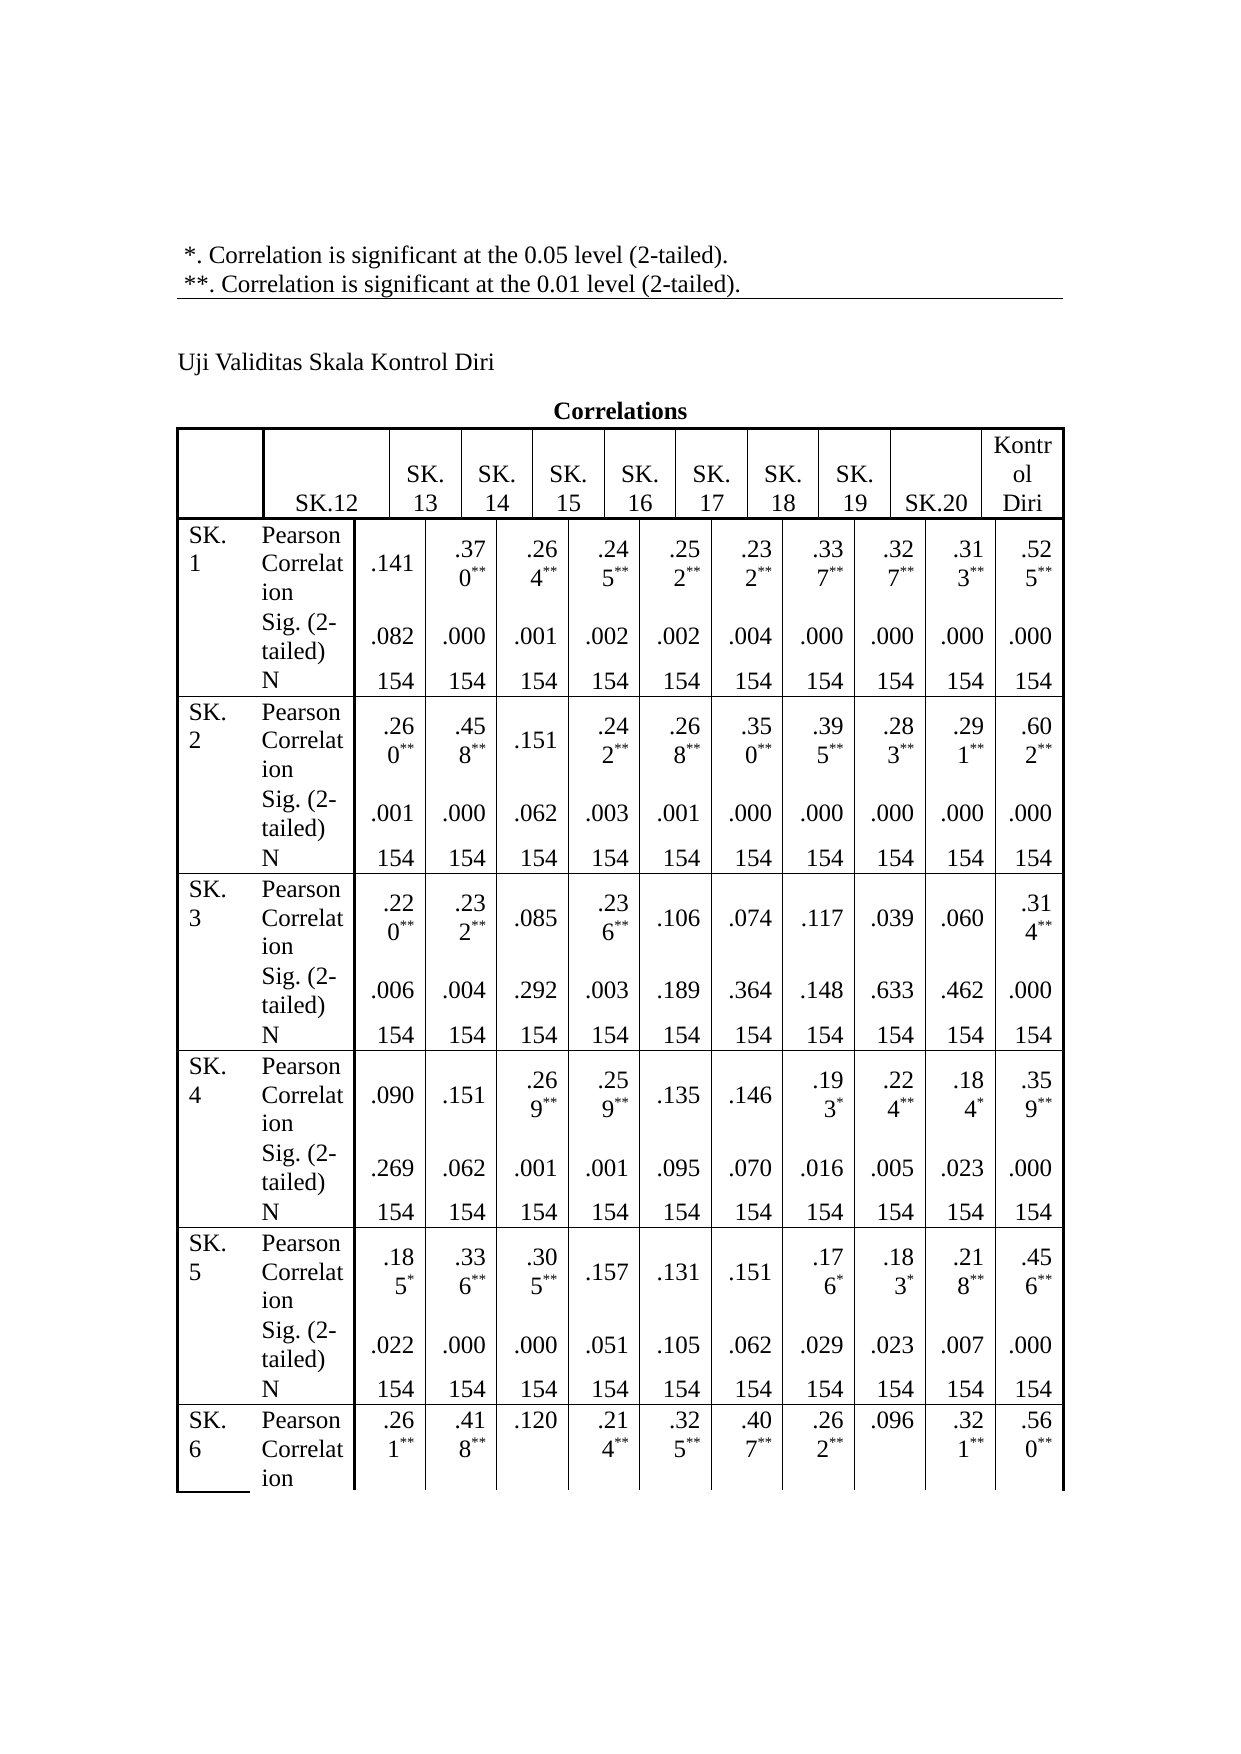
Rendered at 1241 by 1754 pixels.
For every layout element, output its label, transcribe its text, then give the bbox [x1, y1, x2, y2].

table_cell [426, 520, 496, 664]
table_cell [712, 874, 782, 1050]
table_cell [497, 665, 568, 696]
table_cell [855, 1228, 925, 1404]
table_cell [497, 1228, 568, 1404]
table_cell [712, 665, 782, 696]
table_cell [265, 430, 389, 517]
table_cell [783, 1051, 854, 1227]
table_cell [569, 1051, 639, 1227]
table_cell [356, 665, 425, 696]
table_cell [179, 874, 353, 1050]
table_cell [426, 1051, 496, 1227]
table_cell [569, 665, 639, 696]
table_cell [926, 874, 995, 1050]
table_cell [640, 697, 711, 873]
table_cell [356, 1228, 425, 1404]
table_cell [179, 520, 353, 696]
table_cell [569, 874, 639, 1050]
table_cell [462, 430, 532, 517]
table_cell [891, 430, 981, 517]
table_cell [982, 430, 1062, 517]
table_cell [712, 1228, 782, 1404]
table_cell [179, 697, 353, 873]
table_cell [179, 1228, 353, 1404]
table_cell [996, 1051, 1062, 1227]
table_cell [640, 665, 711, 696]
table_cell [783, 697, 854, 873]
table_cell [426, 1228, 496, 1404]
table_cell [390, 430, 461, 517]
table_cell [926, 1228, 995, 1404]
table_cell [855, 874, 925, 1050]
text Uji Validitas Skala Kontrol Diri [177, 347, 1063, 375]
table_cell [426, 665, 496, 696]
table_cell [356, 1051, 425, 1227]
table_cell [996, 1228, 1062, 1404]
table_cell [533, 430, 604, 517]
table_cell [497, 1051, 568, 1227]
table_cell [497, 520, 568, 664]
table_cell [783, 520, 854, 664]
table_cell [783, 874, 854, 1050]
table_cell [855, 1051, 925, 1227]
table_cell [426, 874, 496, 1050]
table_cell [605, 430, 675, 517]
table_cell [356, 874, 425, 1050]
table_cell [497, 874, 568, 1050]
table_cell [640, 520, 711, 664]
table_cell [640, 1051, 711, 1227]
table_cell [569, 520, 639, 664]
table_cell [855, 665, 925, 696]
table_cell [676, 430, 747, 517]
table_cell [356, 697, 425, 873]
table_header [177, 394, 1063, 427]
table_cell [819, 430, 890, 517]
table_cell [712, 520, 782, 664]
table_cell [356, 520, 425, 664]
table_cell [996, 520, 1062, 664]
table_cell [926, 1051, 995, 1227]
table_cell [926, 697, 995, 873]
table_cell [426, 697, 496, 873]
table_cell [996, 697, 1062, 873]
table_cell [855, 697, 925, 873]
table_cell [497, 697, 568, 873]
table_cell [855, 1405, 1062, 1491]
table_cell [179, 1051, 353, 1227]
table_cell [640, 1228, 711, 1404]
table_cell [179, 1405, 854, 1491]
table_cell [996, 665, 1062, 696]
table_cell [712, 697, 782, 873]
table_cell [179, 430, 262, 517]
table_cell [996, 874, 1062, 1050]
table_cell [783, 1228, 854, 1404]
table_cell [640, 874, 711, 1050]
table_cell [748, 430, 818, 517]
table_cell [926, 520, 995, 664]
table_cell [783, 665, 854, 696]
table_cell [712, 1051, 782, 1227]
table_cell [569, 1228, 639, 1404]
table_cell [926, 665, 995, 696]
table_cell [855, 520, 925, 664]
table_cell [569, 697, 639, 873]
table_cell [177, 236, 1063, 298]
